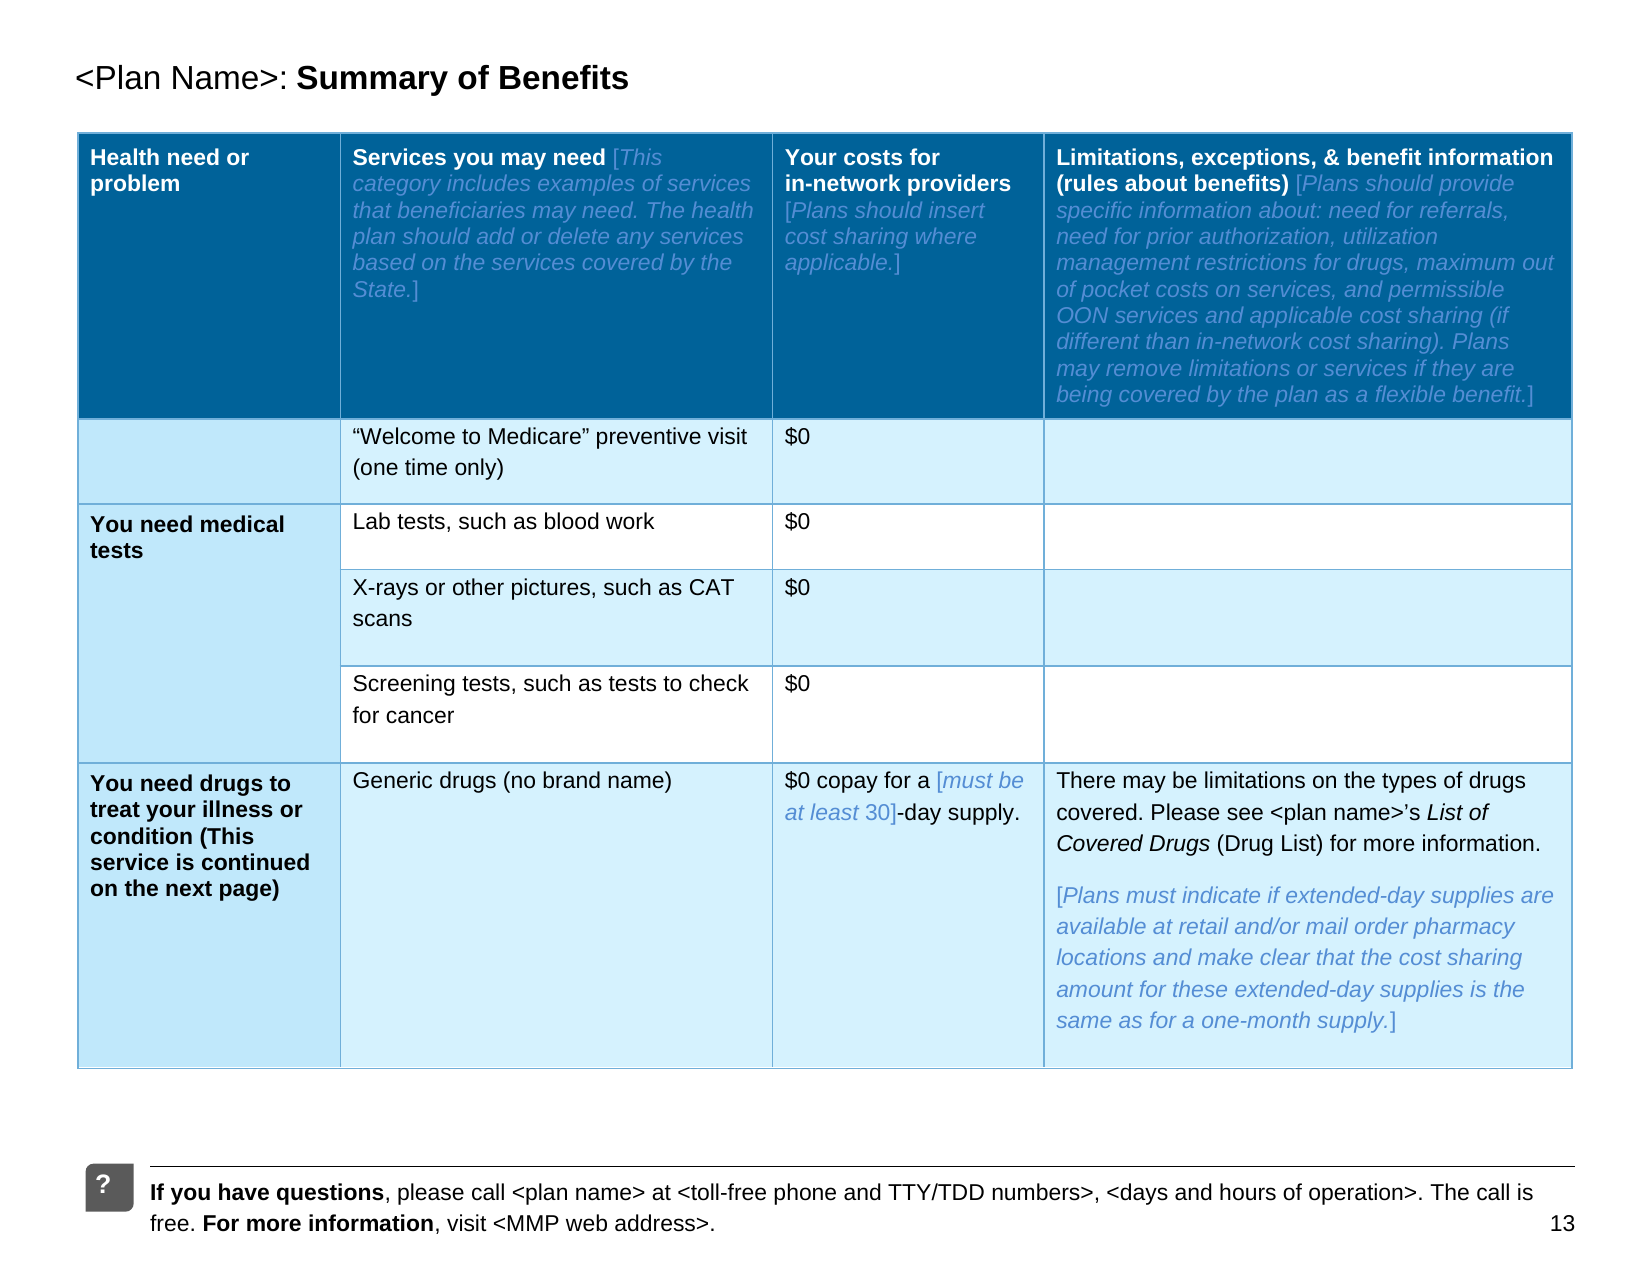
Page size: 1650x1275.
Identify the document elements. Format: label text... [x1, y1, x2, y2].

table_cell “Welcome to Medicare” preventive visit (one time only) [341, 420, 772, 503]
table_cell $0 copay for a [must be at least 30]-day supply. [773, 764, 1043, 1067]
table_cell $0 [773, 570, 1043, 665]
table_cell [1045, 570, 1571, 665]
table_cell There may be limitations on the types of drugs covered. Please see <plan name>’s List of Covered Drugs (Drug List) for more information. [Plans must indicate if extended-day supplies are available at retail and/or mail order pharmacy locations and make clear that the cost sharing amount for these extended-day supplies is the same as for a one-month supply.] [1045, 764, 1571, 1067]
table_header Limitations, exceptions, & benefit information (rules about benefits) [Plans should provide specific information about: need for referrals, need for prior authorization, utilization management restrictions for drugs, maximum out of pocket costs on services, and permissible OON services and applicable cost sharing (if different than in-network cost sharing). Plans may remove limitations or services if they are being covered by the plan as a flexible benefit.] [1045, 134, 1571, 418]
table_cell You need medical tests [79, 505, 340, 762]
table_header Your costs for in-network providers [Plans should insert cost sharing where applicable.] [773, 134, 1043, 418]
table_cell $0 [773, 505, 1043, 568]
table_cell [1045, 667, 1571, 762]
table_cell [1045, 505, 1571, 568]
table_header Services you may need [This category includes examples of services that beneficiaries may need. The health plan should add or delete any services based on the services covered by the State.] [341, 134, 772, 418]
table_cell You need drugs to treat your illness or condition (This service is continued on the next page) [79, 764, 340, 1067]
table_header Health need or problem [79, 134, 340, 418]
table_cell $0 [773, 667, 1043, 762]
table_cell X-rays or other pictures, such as CAT scans [341, 570, 772, 665]
table_cell Generic drugs (no brand name) [341, 764, 772, 1067]
table_cell [1045, 420, 1571, 503]
table_cell Lab tests, such as blood work [341, 505, 772, 568]
table_cell $0 [773, 420, 1043, 503]
table_cell Screening tests, such as tests to check for cancer [341, 667, 772, 762]
